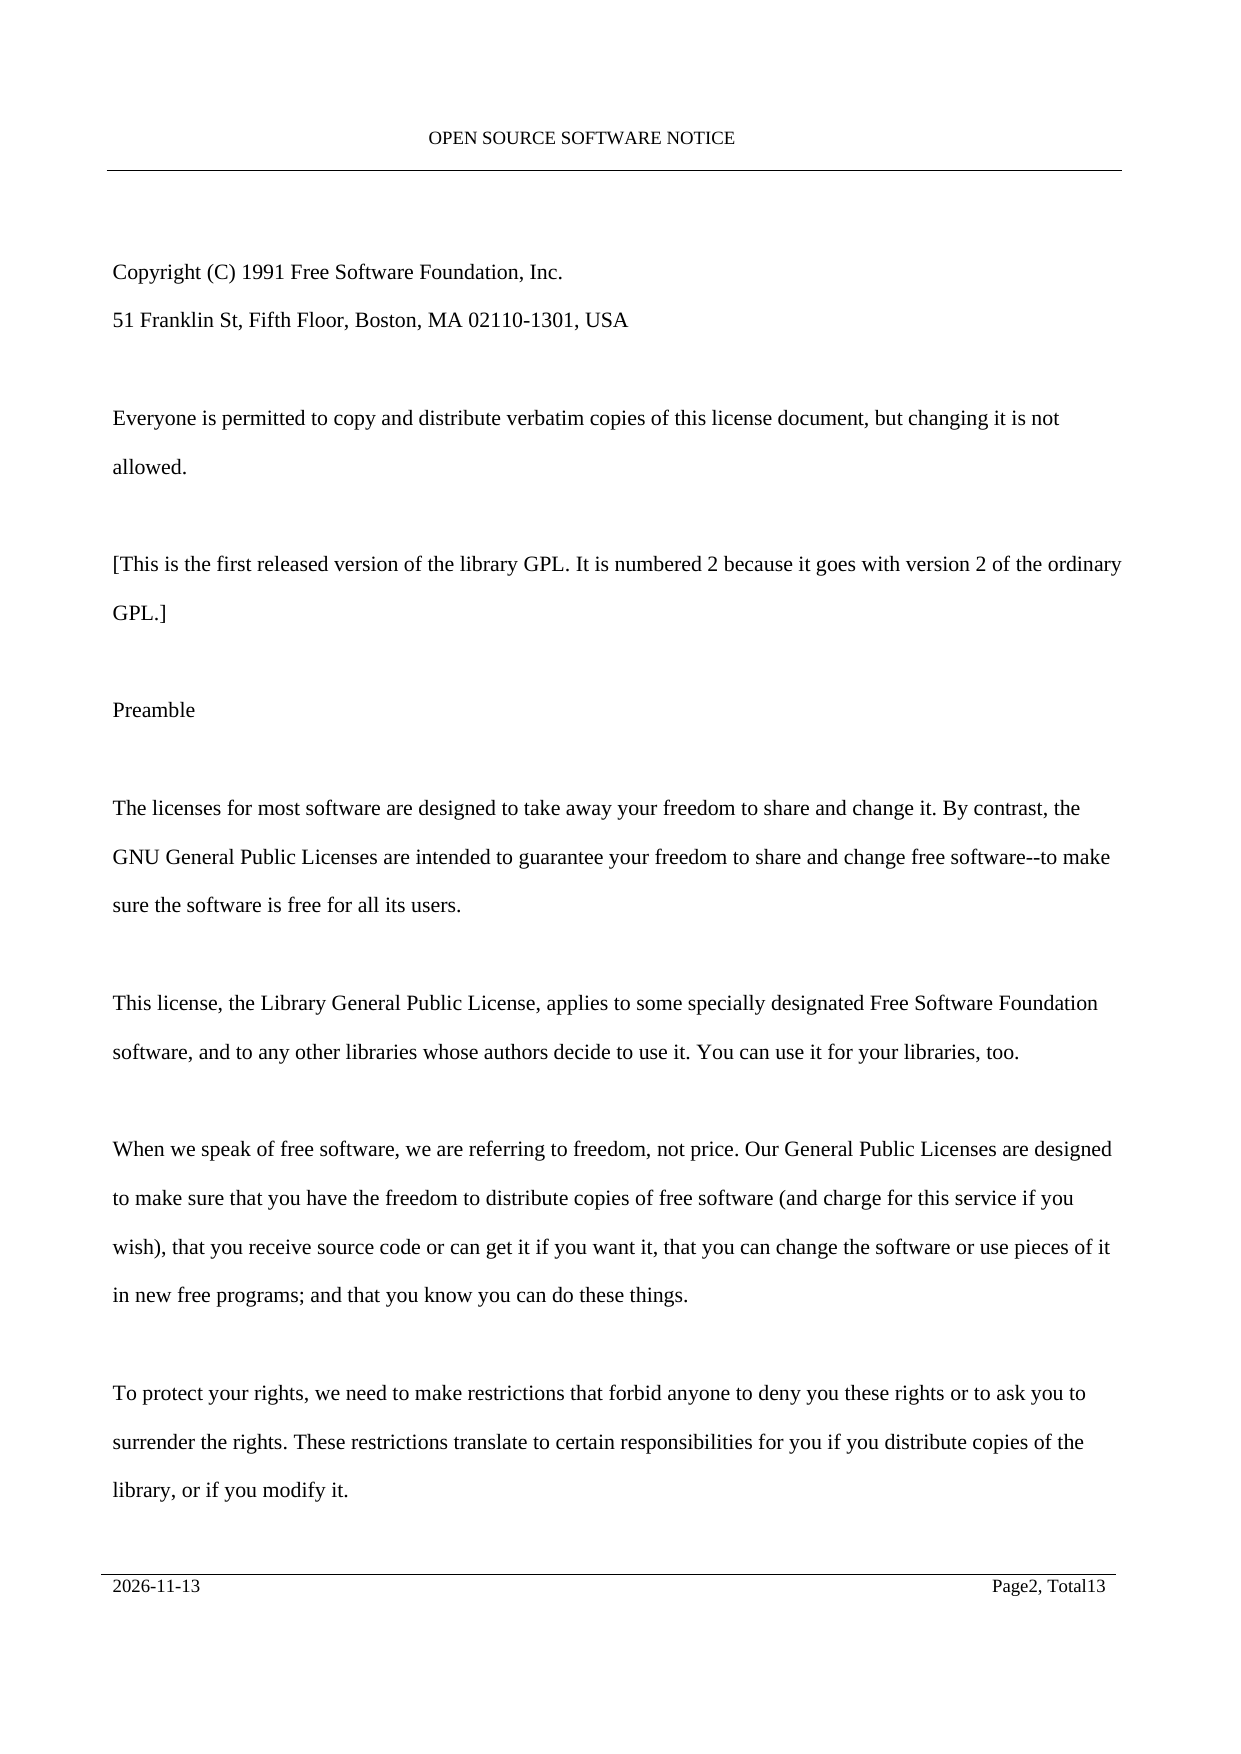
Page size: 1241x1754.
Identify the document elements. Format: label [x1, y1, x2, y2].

text [112, 206, 1128, 1506]
